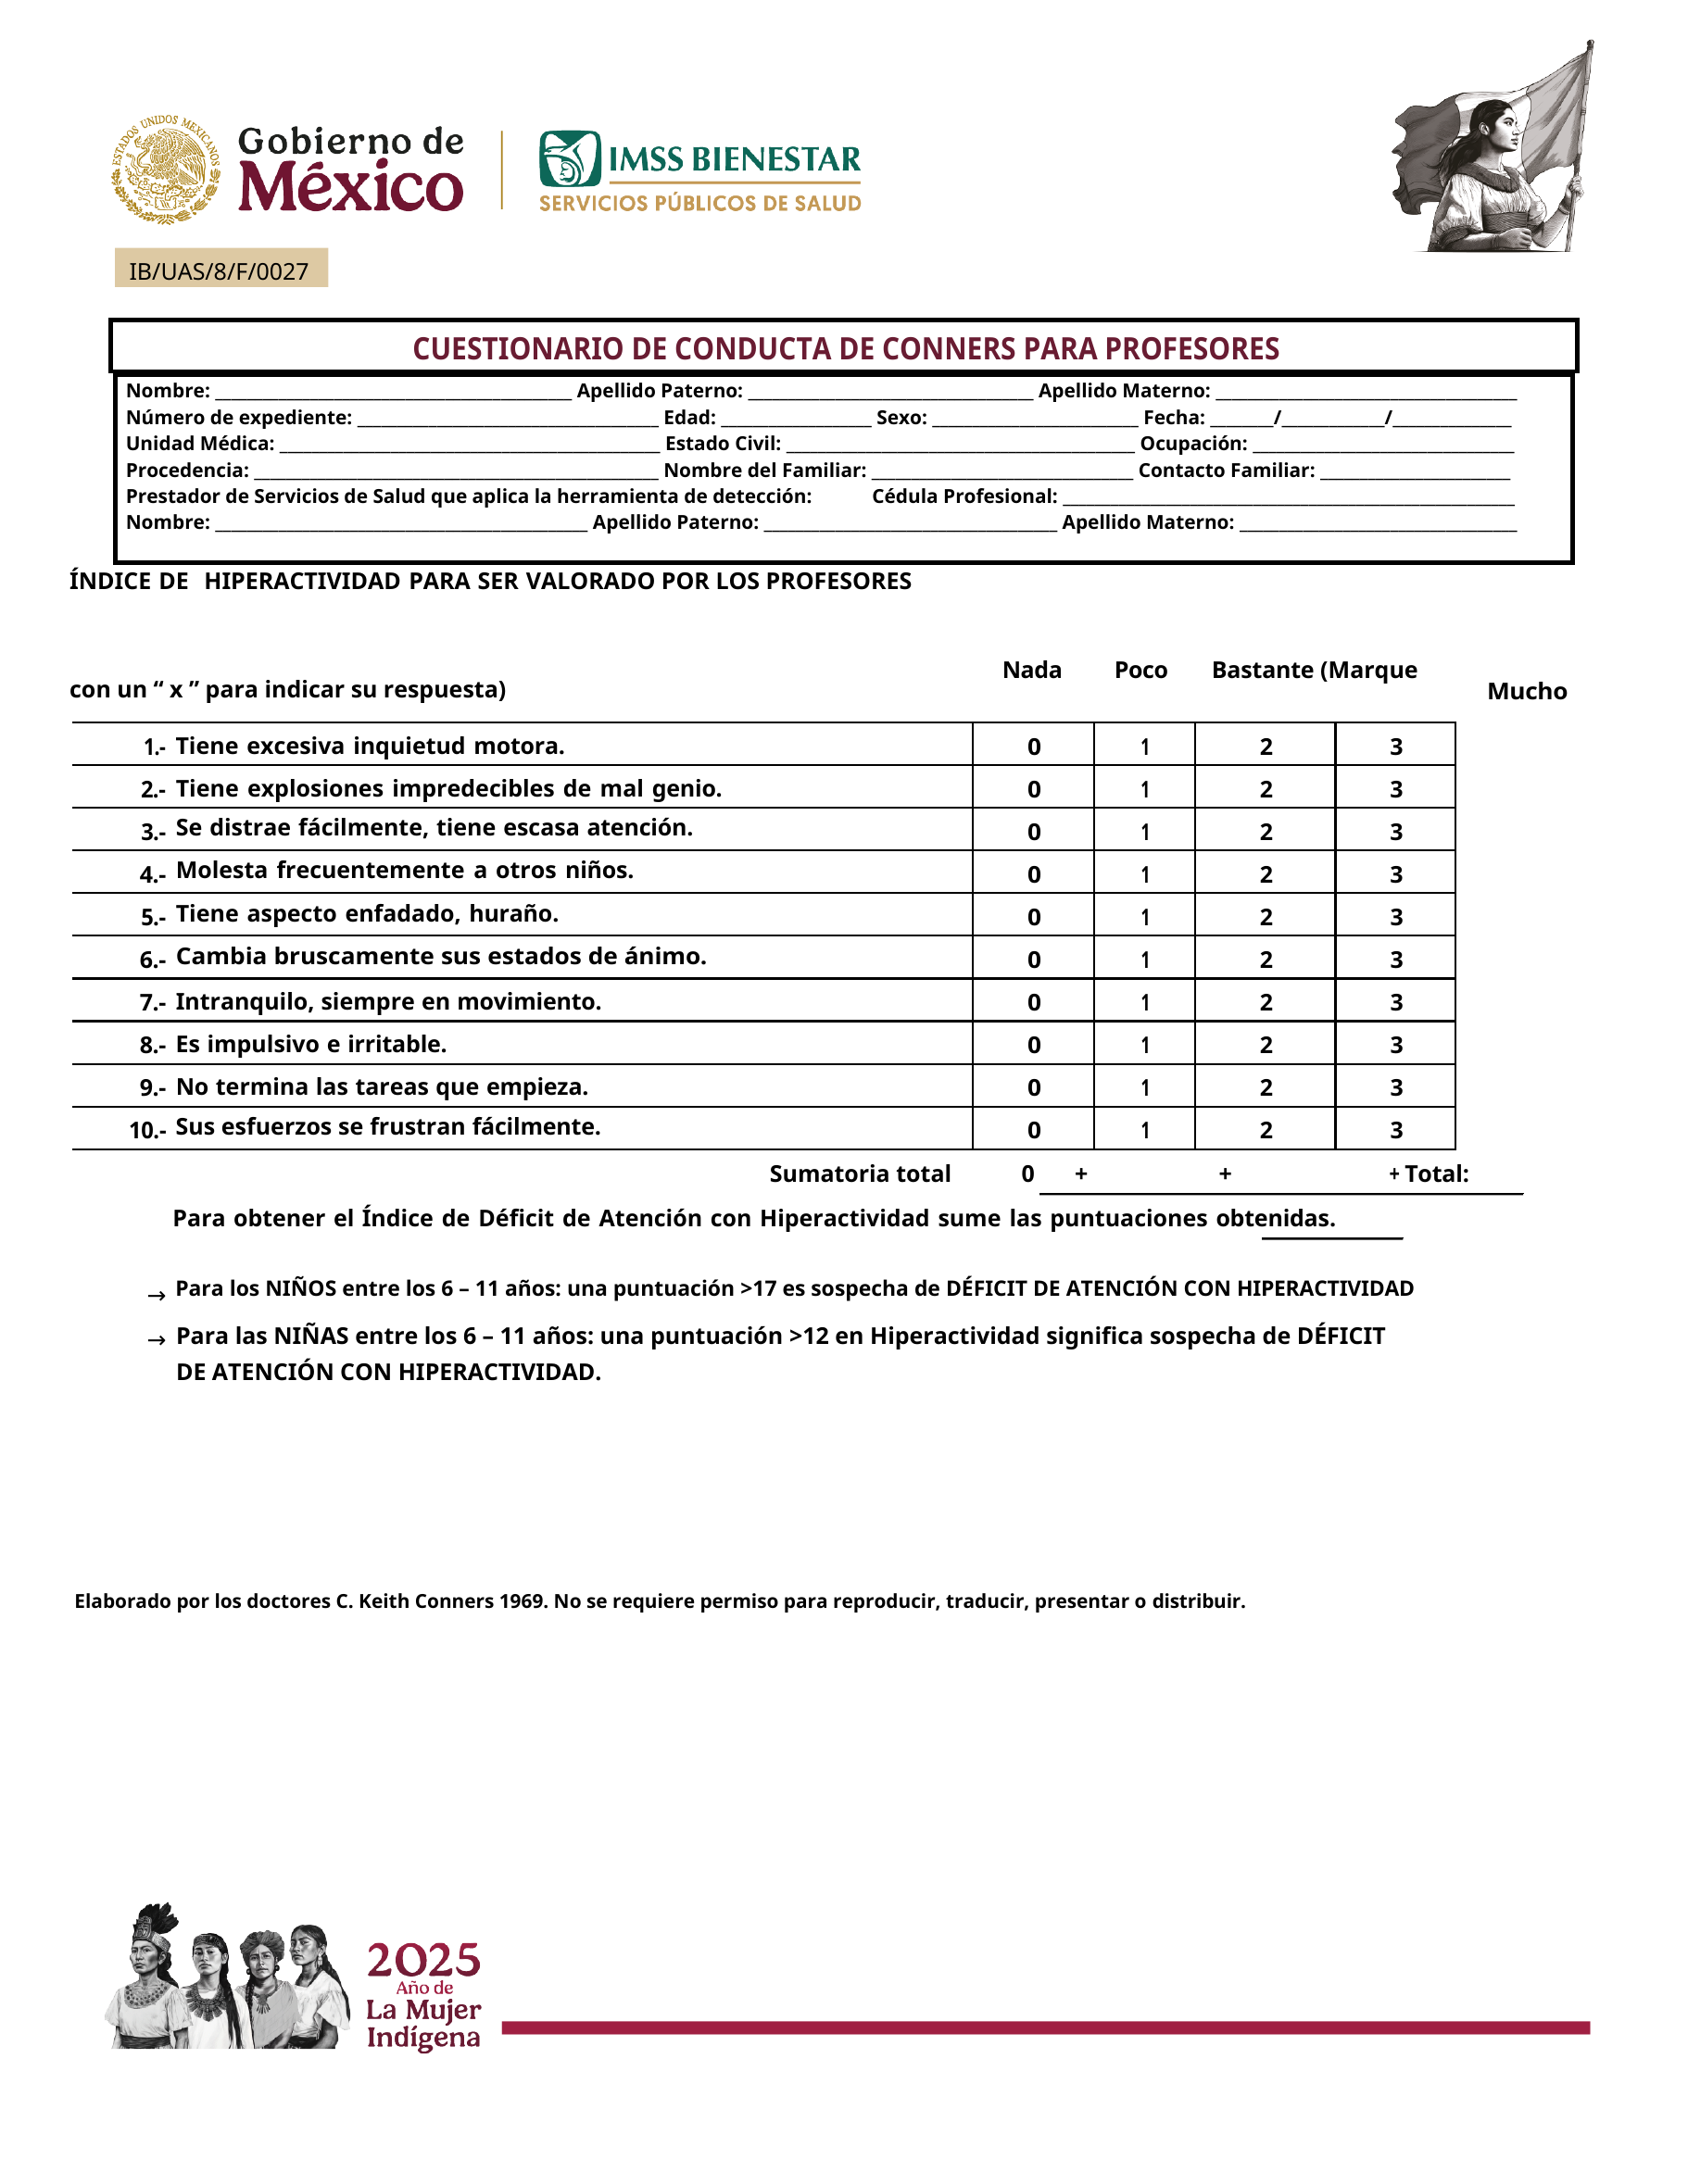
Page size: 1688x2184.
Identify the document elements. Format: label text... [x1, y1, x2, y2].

table_header Nombre: _____________________________________________ Apellido Paterno: ____________________________________ Apellido Materno: ______________________________________ Número de expediente: ______________________________________ Edad: ___________________ Sexo: __________________________ Fecha: ________/_____________/_______________ Unidad Médica: ________________________________________________ Estado Civil: ____________________________________________ Ocupación: _________________________________ Procedencia: ___________________________________________________ Nombre del Familiar: _________________________________ Contacto Familiar: ________________________ Prestador de Servicios de Salud que aplica la herramienta de detección: Cédula Profesional: _________________________________________________________ Nombre: _______________________________________________ Apellido Paterno: _____________________________________ Apellido Materno: ___________________________________ [118, 377, 1570, 560]
table_cell Molesta frecuentemente a otros niños. [170, 851, 972, 892]
table_cell 0 [974, 936, 1093, 977]
table_cell 3 [1337, 809, 1455, 849]
table_header Elaborado por los doctores C. Keith Conners 1969. No se requiere permiso para reproducir, traducir, presentar o distribuir. [69, 1588, 1400, 1663]
table_cell 1 [1095, 766, 1194, 807]
text ÍNDICE DE HIPERACTIVIDAD PARA SER VALORADO POR LOS PROFESORES [69, 392, 1619, 596]
table_cell 2 [1196, 851, 1334, 892]
table_cell 1 [1095, 936, 1194, 977]
table_cell 2 [1196, 809, 1334, 849]
table_cell 2.- [72, 766, 170, 807]
table_cell 7.- [72, 980, 170, 1020]
table_cell 1 [1095, 1108, 1194, 1148]
table_cell 0 [974, 851, 1093, 892]
table_cell 2 [1196, 766, 1334, 807]
table_cell 8.- [72, 1023, 170, 1062]
table_cell 6.- [72, 936, 170, 977]
table_cell No termina las tareas que empieza. [170, 1065, 972, 1105]
text Mucho [1487, 674, 1619, 706]
table_cell 0 [974, 1065, 1093, 1105]
table_header CUESTIONARIO DE CONDUCTA DE CONNERS PARA PROFESORES [113, 322, 1575, 369]
table_cell Para las NIÑAS entre los 6 – 11 años: una puntuación >12 en Hiperactividad significa sospecha de DÉFICIT DE ATENCIÓN CON HIPERACTIVIDAD. [171, 1315, 1468, 1570]
table_cell 1 [1095, 894, 1194, 935]
table_cell 3.- [72, 809, 170, 849]
table_cell 1 [1095, 980, 1194, 1020]
table_cell 0 [974, 1108, 1093, 1148]
table_cell 3 [1337, 894, 1455, 935]
table_cell 3 [1337, 1065, 1455, 1105]
table_cell 0 [974, 1023, 1093, 1062]
table_cell 5.- [72, 894, 170, 935]
table_cell 2 [1196, 1065, 1334, 1105]
picture [3, 0, 1688, 2180]
table_cell 0 [974, 809, 1093, 849]
table_cell 1 [1095, 1023, 1194, 1062]
text Sumatoria total 0 + + + Total: [770, 1157, 1552, 1188]
table_cell Intranquilo, siempre en movimiento. [170, 980, 972, 1020]
text Nada Poco Bastante (Marque con un “ x ” para indicar su respuesta) [69, 661, 1452, 705]
table_cell 3 [1337, 1023, 1455, 1062]
table_header 0 [974, 723, 1093, 764]
table_cell 3 [1337, 851, 1455, 892]
table_cell Se distrae fácilmente, tiene escasa atención. [170, 809, 972, 849]
table_cell Tiene aspecto enfadado, huraño. [170, 894, 972, 935]
table_cell → [142, 1315, 171, 1570]
text Para obtener el Índice de Déficit de Atención con Hiperactividad sume las puntuaciones obtenidas. [172, 1208, 1619, 1231]
table_header → [142, 1276, 171, 1315]
table_cell 1 [1095, 1065, 1194, 1105]
table_cell 9.- [72, 1065, 170, 1105]
table_header Tiene excesiva inquietud motora. [170, 723, 972, 764]
table_cell 1 [1095, 809, 1194, 849]
table_cell 3 [1337, 766, 1455, 807]
table_cell Tiene explosiones impredecibles de mal genio. [170, 766, 972, 807]
table_cell 2 [1196, 1108, 1334, 1148]
table_cell 2 [1196, 936, 1334, 977]
table_cell 3 [1337, 1108, 1455, 1148]
table_header 1.- [72, 723, 170, 764]
table_cell 2 [1196, 894, 1334, 935]
table_cell 1 [1095, 851, 1194, 892]
table_cell 3 [1337, 936, 1455, 977]
table_header 1 [1095, 723, 1194, 764]
table_cell 2 [1196, 980, 1334, 1020]
table_header Para los NIÑOS entre los 6 – 11 años: una puntuación >17 es sospecha de DÉFICIT DE ATENCIÓN CON HIPERACTIVIDAD [171, 1276, 1468, 1315]
table_header 2 [1196, 723, 1334, 764]
table_cell 3 [1337, 980, 1455, 1020]
table_cell 2 [1196, 1023, 1334, 1062]
table_cell Sus esfuerzos se frustran fácilmente. [170, 1108, 972, 1148]
table_cell 0 [974, 894, 1093, 935]
table_cell 0 [974, 766, 1093, 807]
table_cell Es impulsivo e irritable. [170, 1023, 972, 1062]
table_cell 4.- [72, 851, 170, 892]
table_cell 0 [974, 980, 1093, 1020]
table_cell Cambia bruscamente sus estados de ánimo. [170, 936, 972, 977]
table_cell 10.- [72, 1108, 170, 1148]
table_header 3 [1337, 723, 1455, 764]
